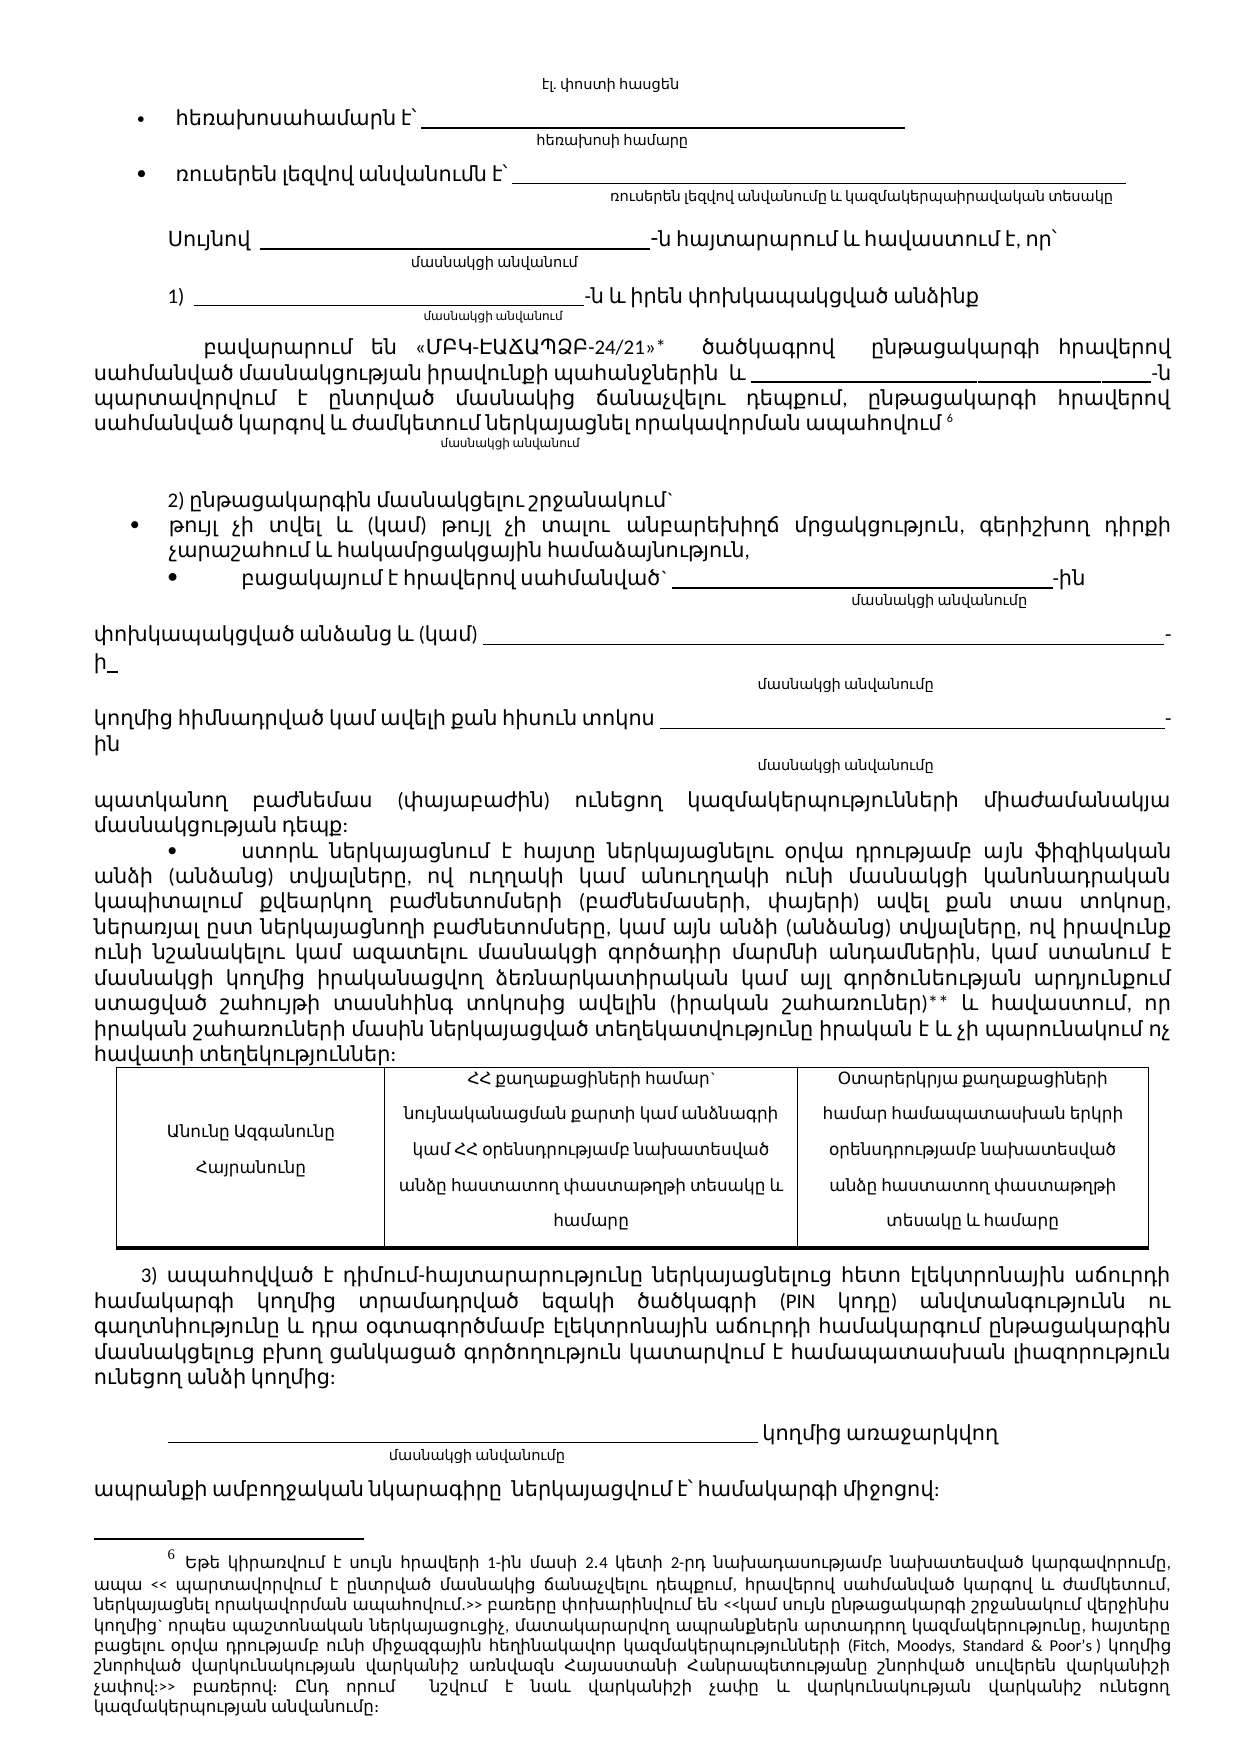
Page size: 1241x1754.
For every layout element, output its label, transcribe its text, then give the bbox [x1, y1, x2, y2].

text մասնակցի անվանում [94, 253, 1171, 283]
text բավարարում են «ՄԲԿ-ԷԱՃԱՊՁԲ-24/21»* ծածկագրով ընթացակարգի հրավերով սահմանված մասնակցության իրավունքի պահանջներին և -ն պարտավորվում է ընտրված մասնակից ճանաչվելու դեպքում, ընթացակարգի հրավերով սահմանված կարգով և ժամկետում ներկայացնել որակավորման ապահովում [94, 334, 1171, 436]
text պատկանող բաժնեմաս (փայաբաժին) ունեցող կազմակերպությունների միաժամանակյա մասնակցության դեպք: [94, 787, 1171, 838]
list հեռախոսահամարն է՝ [138, 106, 1171, 131]
text 3) ապահովված է դիմում-հայտարարությունը ներկայացնելուց հետո էլեկտրոնային աճուրդի համակարգի կողմից տրամադրված եզակի ծածկագրի (PIN կոդը) անվտանգությունն ու գաղտնիությունը և դրա օգտագործմամբ էլեկտրոնային աճուրդի համակարգում ընթացակարգին մասնակցելուց բխող ցանկացած գործողություն կատարվում է համապատասխան լիազորություն ունեցող անձի կողմից: [94, 1263, 1171, 1390]
table_header ՀՀ քաղաքացիների համար` նույնականացման քարտի կամ անձնագրի կամ ՀՀ օրենսդրությամբ նախատեսված անձը հաստատող փաստաթղթի տեսակը և համարը [385, 1068, 797, 1246]
table_header Օտարերկրյա քաղաքացիների համար համապատասխան երկրի օրենսդրությամբ նախատեսված անձը հաստատող փաստաթղթի տեսակը և համարը [798, 1068, 1148, 1246]
text մասնակցի անվանում [94, 436, 1171, 461]
text մասնակցի անվանումը [94, 675, 1171, 706]
text մասնակցի անվանումը [94, 756, 1171, 787]
list թույլ չի տվել և (կամ) թույլ չի տալու անբարեխիղճ մրցակցություն, գերիշխող դիրքի չարաշահում և հակամրցակցային համաձայնություն, [131, 512, 1171, 563]
text էլ. փոստի հասցեն [94, 75, 1171, 106]
table_header Անունը Ազգանունը Հայրանունը [117, 1068, 384, 1246]
list բացակայում է հրավերով սահմանված` -ին [94, 563, 1171, 591]
text փոխկապակցված անձանց և (կամ) -ի [94, 622, 1171, 675]
text ռուսերեն լեզվով անվանումը և կազմակերպաիրավական տեսակը [536, 187, 1171, 217]
text կողմից առաջարկվող [94, 1420, 1171, 1446]
text 1) -ն և իրեն փոխկապակցված անձինք [94, 283, 1171, 309]
text ապրանքի ամբողջական նկարագիրը ներկայացվում է՝ համակարգի միջոցով: [94, 1476, 1171, 1502]
text մասնակցի անվանումը [94, 1446, 1171, 1476]
list ռուսերեն լեզվով անվանումն է՝ [138, 161, 1171, 187]
text 2) ընթացակարգին մասնակցելու շրջանակում` [94, 487, 1171, 512]
text հեռախոսի համարը [462, 131, 1171, 161]
text կողմից հիմնադրված կամ ավելի քան հիսուն տոկոս -ին [94, 706, 1171, 756]
list ստորև ներկայացնում է հայտը ներկայացնելու օրվա դրությամբ այն ֆիզիկական անձի (անձանց) տվյալները, ով ուղղակի կամ անուղղակի ունի մասնակցի կանոնադրական կապիտալում քվեարկող բաժնետոմսերի (բաժնեմասերի, փայերի) ավել քան տաս տոկոսը, ներառյալ ըստ ներկայացնողի բաժնետոմսերը, կամ այն անձի (անձանց) տվյալները, ով իրավունք ունի նշանակելու կամ ազատելու մասնակցի գործադիր մարմնի անդամներին, կամ ստանում է մասնակցի կողմից իրականացվող ձեռնարկատիրական կամ այլ գործունեության արդյունքում ստացված շահույթի տասնհինգ տոկոսից ավելին (իրական շահառուներ)** և հավաստում, որ իրական շահառուների մասին ներկայացված տեղեկատվությունը իրական է և չի պարունակում ոչ հավատի տեղեկություններ: [94, 838, 1171, 1067]
text մասնակցի անվանում [94, 309, 1171, 334]
text Սույնով -ն հայտարարում և հավաստում է, որ՝ [94, 222, 1171, 253]
text մասնակցի անվանումը [94, 591, 1171, 622]
